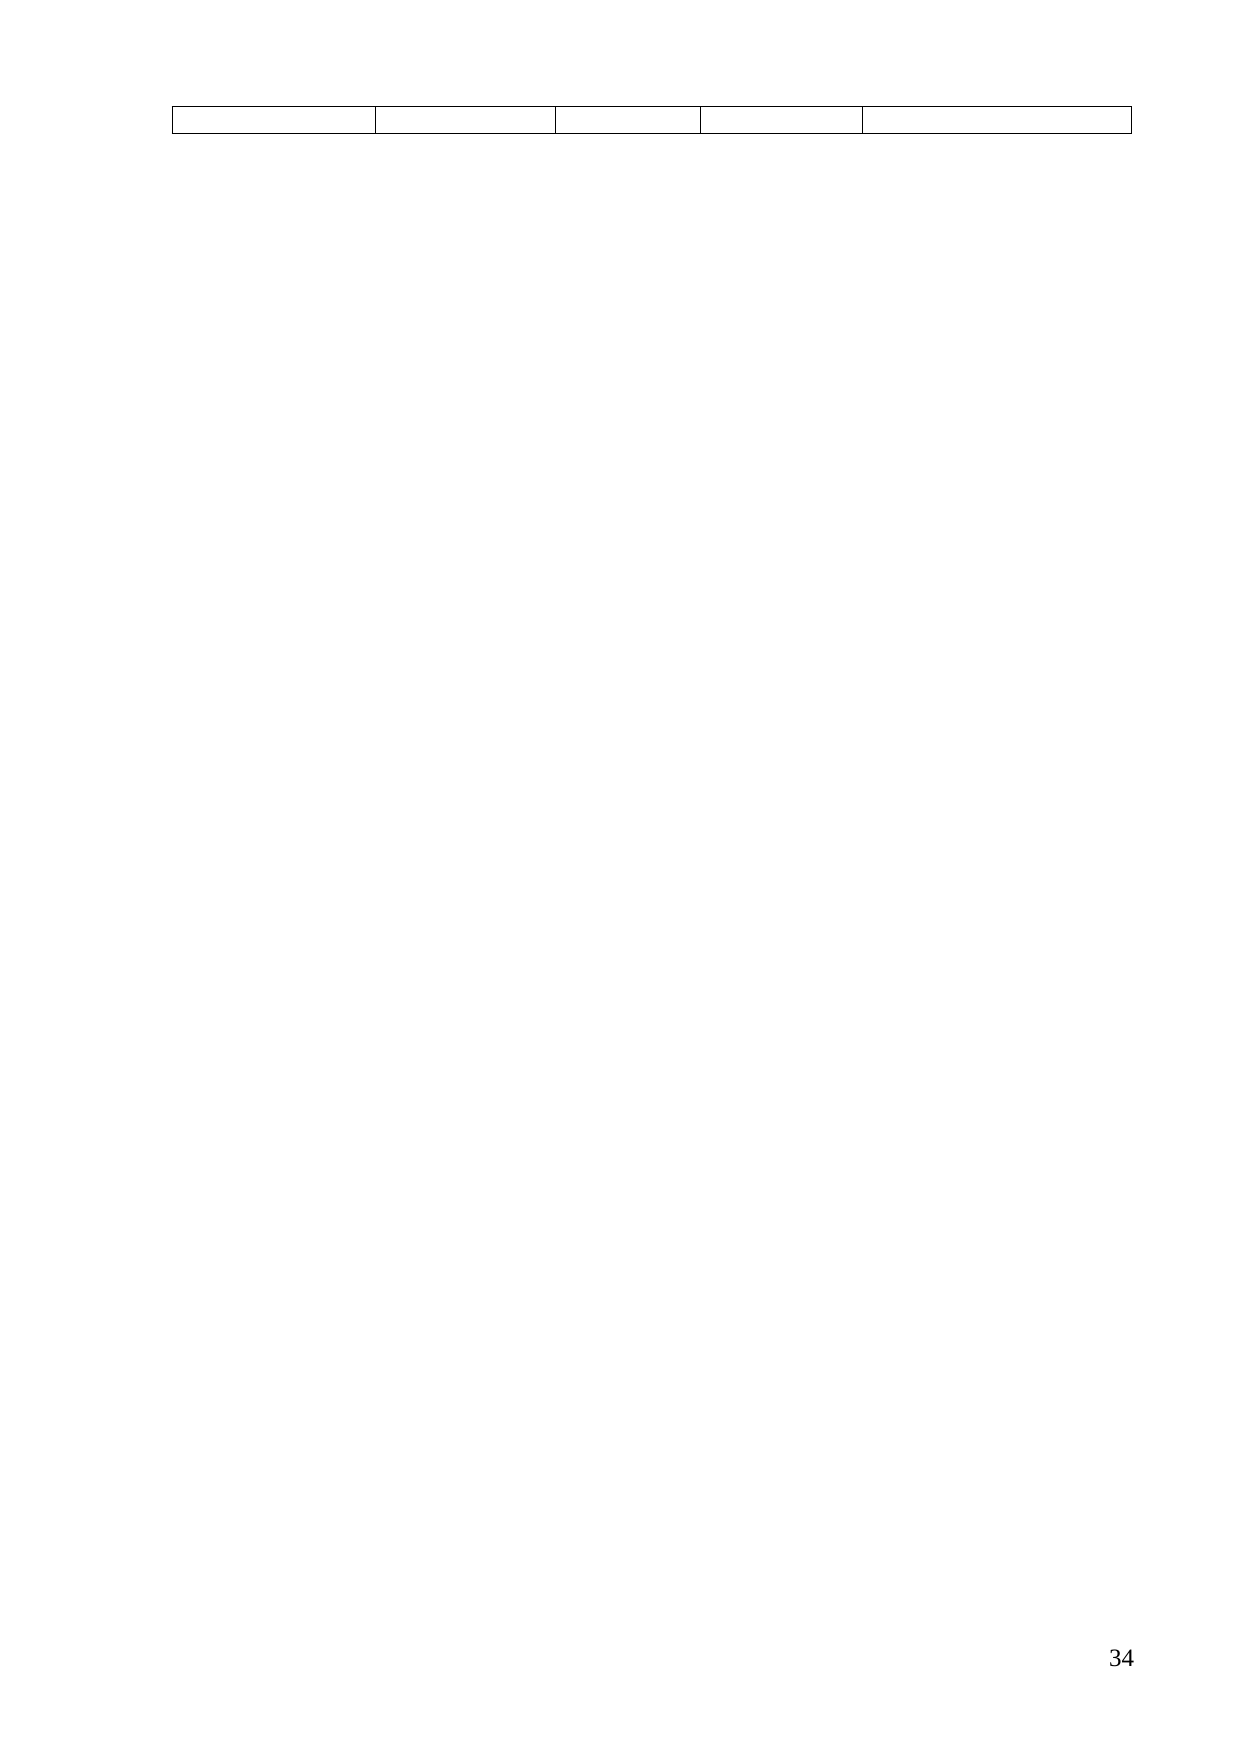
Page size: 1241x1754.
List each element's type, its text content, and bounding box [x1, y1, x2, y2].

table_cell Arv [376, 107, 555, 133]
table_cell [173, 107, 375, 133]
table_cell 7 [701, 107, 862, 133]
table_cell 6 [556, 107, 700, 133]
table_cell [863, 107, 1131, 133]
